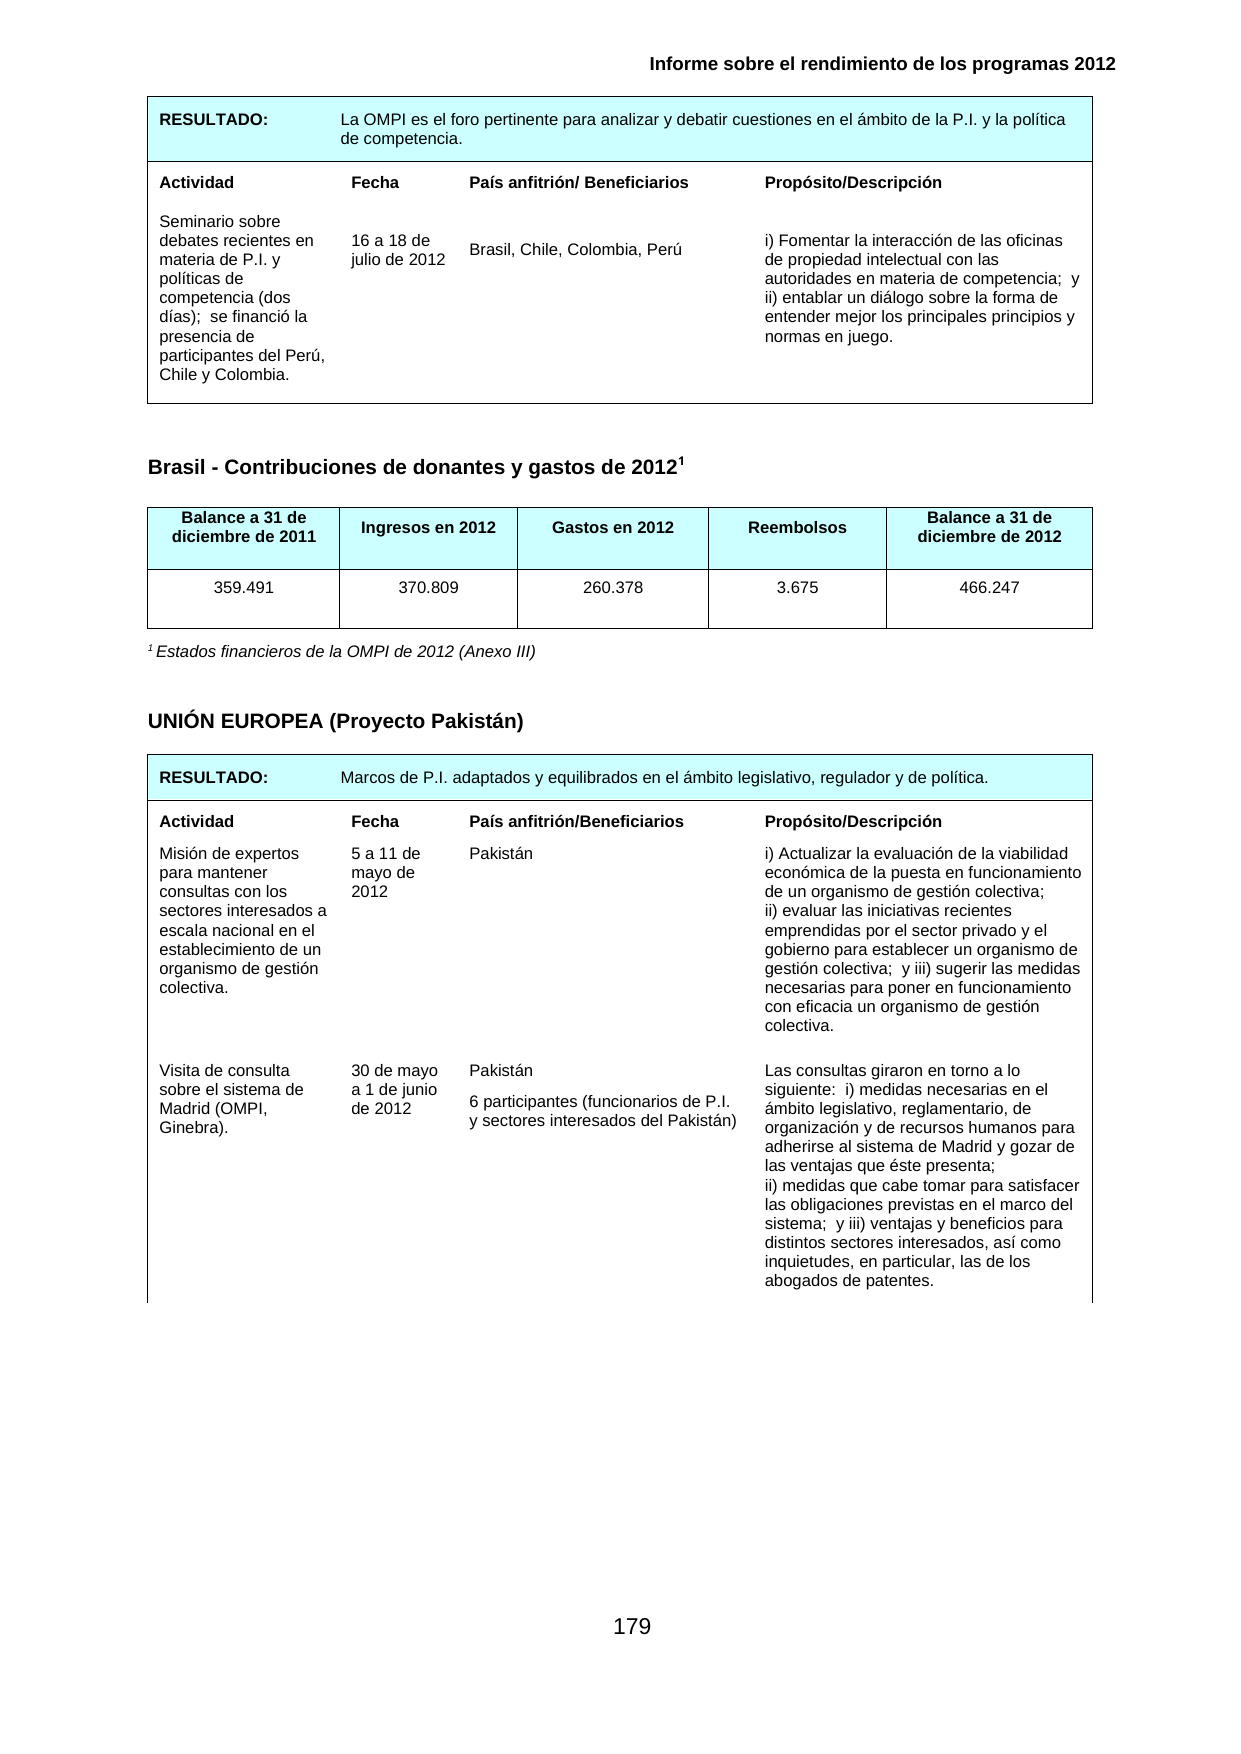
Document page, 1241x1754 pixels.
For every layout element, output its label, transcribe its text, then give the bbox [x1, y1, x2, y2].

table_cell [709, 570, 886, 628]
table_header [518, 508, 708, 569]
text 1 Estados financieros de la OMPI de 2012 (Anexo III) [148, 642, 1116, 661]
text Brasil - Contribuciones de donantes y gastos de 20121 [148, 452, 1116, 481]
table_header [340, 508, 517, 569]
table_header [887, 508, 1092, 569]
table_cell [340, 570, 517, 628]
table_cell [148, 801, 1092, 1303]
text UNIÓN EUROPEA (Proyecto Pakistán) [148, 709, 1116, 733]
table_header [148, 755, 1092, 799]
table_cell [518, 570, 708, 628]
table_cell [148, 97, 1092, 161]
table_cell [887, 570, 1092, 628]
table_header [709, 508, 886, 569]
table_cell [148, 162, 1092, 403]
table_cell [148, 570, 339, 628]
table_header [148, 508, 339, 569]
